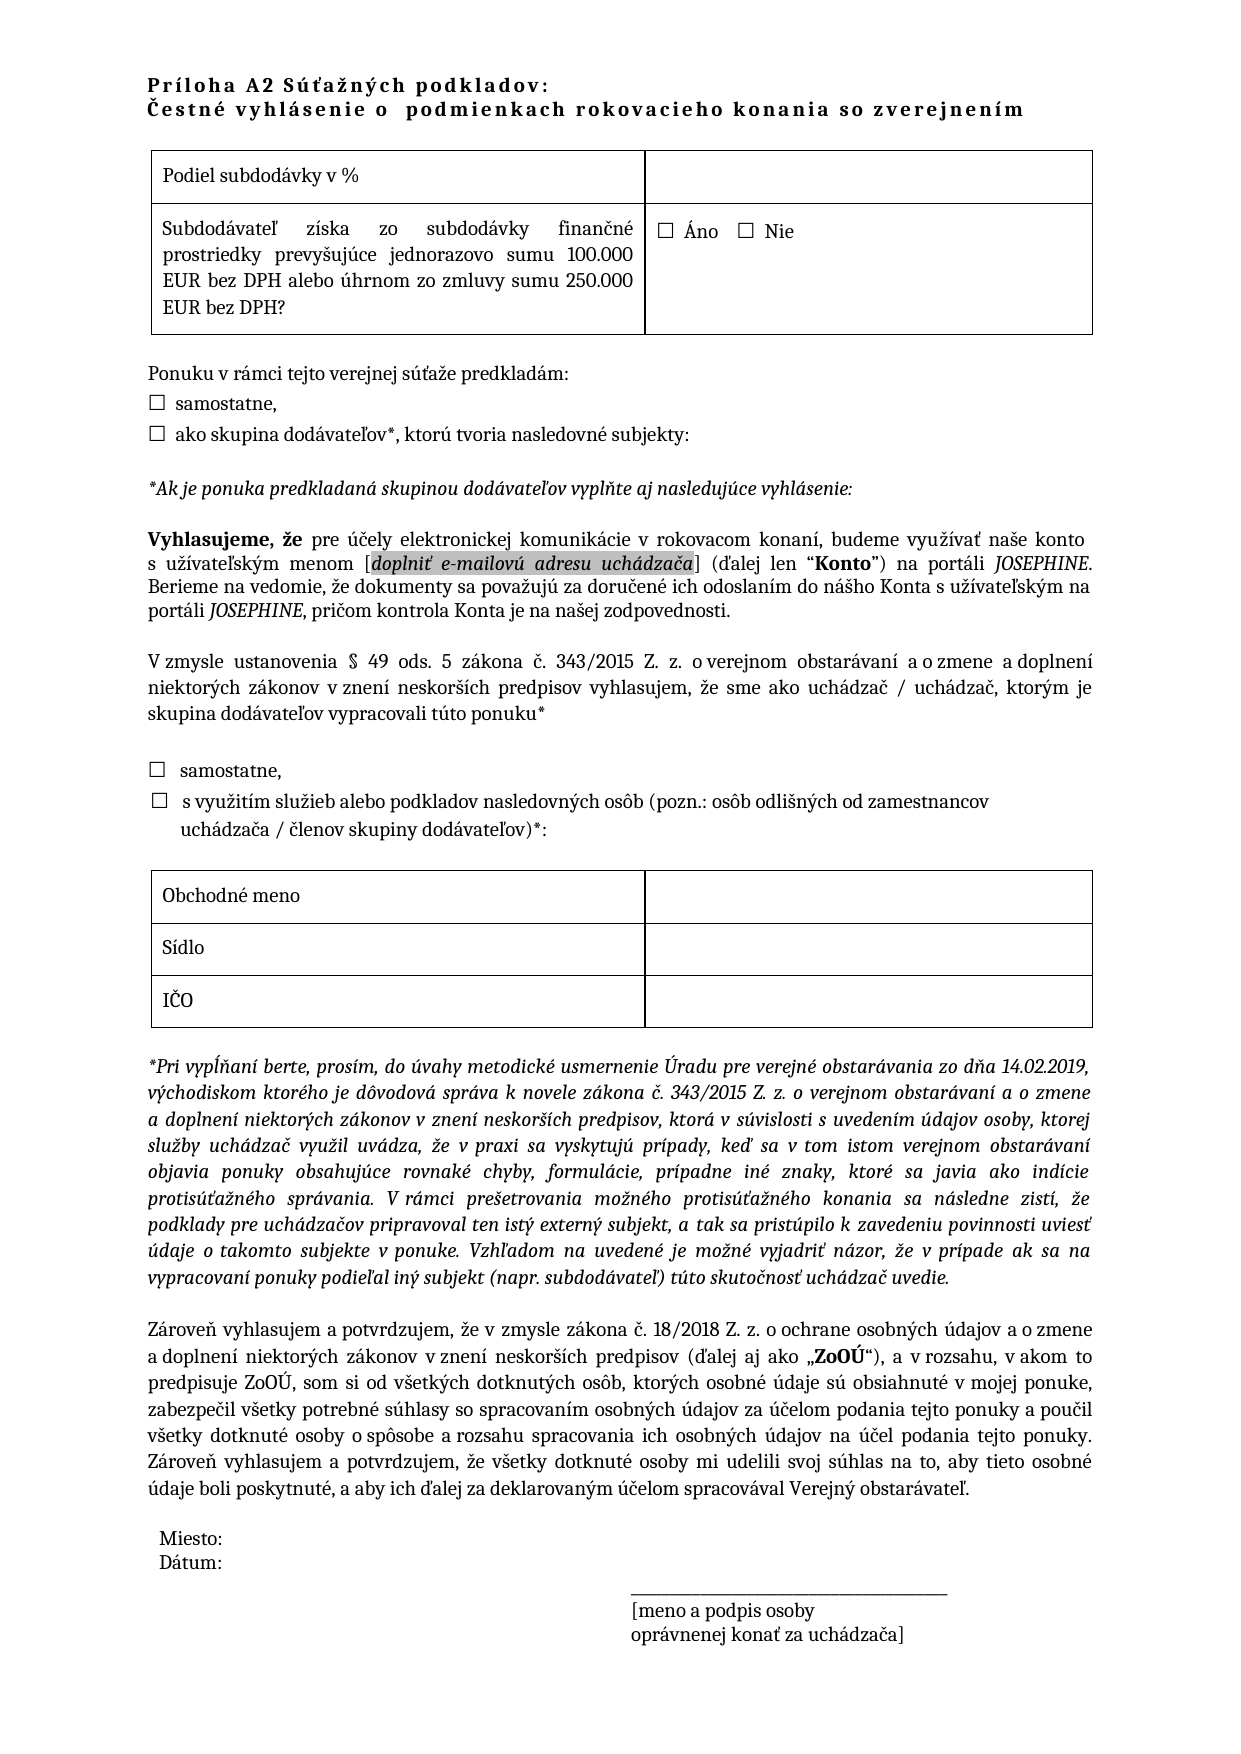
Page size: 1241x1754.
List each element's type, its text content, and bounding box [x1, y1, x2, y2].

text *Ak je ponuka predkladaná skupinou dodávateľov vyplňte aj nasledujúce vyhlásenie: [148, 477, 1093, 501]
text V zmysle ustanovenia § 49 ods. 5 zákona č. 343/2015 Z. z. o verejnom obstarávaní a o zmene a doplnení niektorých zákonov v znení neskorších predpisov vyhlasujem, že sme ako uchádzač / uchádzač, ktorým je skupina dodávateľov vypracovali túto ponuku* [148, 649, 1093, 726]
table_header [620, 1527, 1092, 1646]
table_cell [646, 976, 1092, 1027]
table_cell [646, 924, 1092, 975]
table_header Miesto: Dátum: [148, 1527, 619, 1646]
table_cell [646, 151, 1092, 203]
table_cell Podiel subdodávky v % [152, 151, 644, 203]
text *Pri vypĺňaní berte, prosím, do úvahy metodické usmernenie Úradu pre verejné obstarávania zo dňa 14.02.2019, východiskom ktorého je dôvodová správa k novele zákona č. 343/2015 Z. z. o verejnom obstarávaní a o zmene a doplnení niektorých zákonov v znení neskorších predpisov, ktorá v súvislosti s uvedením údajov osoby, ktorej služby uchádzač využil uvádza, že v praxi sa vyskytujú prípady, keď sa v tom istom verejnom obstarávaní objavia ponuky obsahujúce rovnaké chyby, formulácie, prípadne iné znaky, ktoré sa javia ako indície protisúťažného správania. V rámci prešetrovania možného protisúťažného konania sa následne zistí, že podklady pre uchádzačov pripravoval ten istý externý subjekt, a tak sa pristúpilo k zavedeniu povinnosti uviesť údaje o takomto subjekte v ponuke. Vzhľadom na uvedené je možné vyjadriť názor, že v prípade ak sa na vypracovaní ponuky podieľal iný subjekt (napr. subdodávateľ) túto skutočnosť uchádzač uvedie. [148, 1054, 1093, 1289]
text uchádzača / členov skupiny dodávateľov)*: [88, 817, 1093, 841]
table_cell IČO [152, 976, 644, 1027]
table_cell Áno Nie [646, 204, 1092, 334]
text samostatne, [148, 388, 1093, 416]
table_cell [646, 871, 1092, 922]
text Vyhlasujeme, že pre účely elektronickej komunikácie v rokovacom konaní, budeme využívať naše konto s užívateľským menom [doplniť e-mailovú adresu uchádzača] (ďalej len “Konto”) na portáli JOSEPHINE. Berieme na vedomie, že dokumenty sa považujú za doručené ich odoslaním do nášho Konta s užívateľským na portáli JOSEPHINE, pričom kontrola Konta je na našej zodpovednosti. [148, 527, 1093, 623]
text Ponuku v rámci tejto verejnej súťaže predkladám: [148, 362, 1093, 386]
text Zároveň vyhlasujem a potvrdzujem, že v zmysle zákona č. 18/2018 Z. z. o ochrane osobných údajov a o zmene a doplnení niektorých zákonov v znení neskorších predpisov (ďalej aj ako „ZoOÚ“), a v rozsahu, v akom to predpisuje ZoOÚ, som si od všetkých dotknutých osôb, ktorých osobné údaje sú obsiahnuté v mojej ponuke, zabezpečil všetky potrebné súhlasy so spracovaním osobných údajov za účelom podania tejto ponuky a poučil všetky dotknuté osoby o spôsobe a rozsahu spracovania ich osobných údajov na účel podania tejto ponuky. Zároveň vyhlasujem a potvrdzujem, že všetky dotknuté osoby mi udelili svoj súhlas na to, aby tieto osobné údaje boli poskytnuté, a aby ich ďalej za deklarovaným účelom spracovával Verejný obstarávateľ. [148, 1318, 1093, 1500]
table_cell Obchodné meno [152, 871, 644, 922]
table_cell Subdodávateľ získa zo subdodávky finančné prostriedky prevyšujúce jednorazovo sumu 100.000 EUR bez DPH alebo úhrnom zo zmluvy sumu 250.000 EUR bez DPH? [152, 204, 644, 334]
text samostatne, [148, 755, 1093, 783]
text s využitím služieb alebo podkladov nasledovných osôb (pozn.: osôb odlišných od zamestnancov [118, 786, 1093, 814]
table_cell Sídlo [152, 924, 644, 975]
text ako skupina dodávateľov*, ktorú tvoria nasledovné subjekty: [148, 419, 1093, 448]
